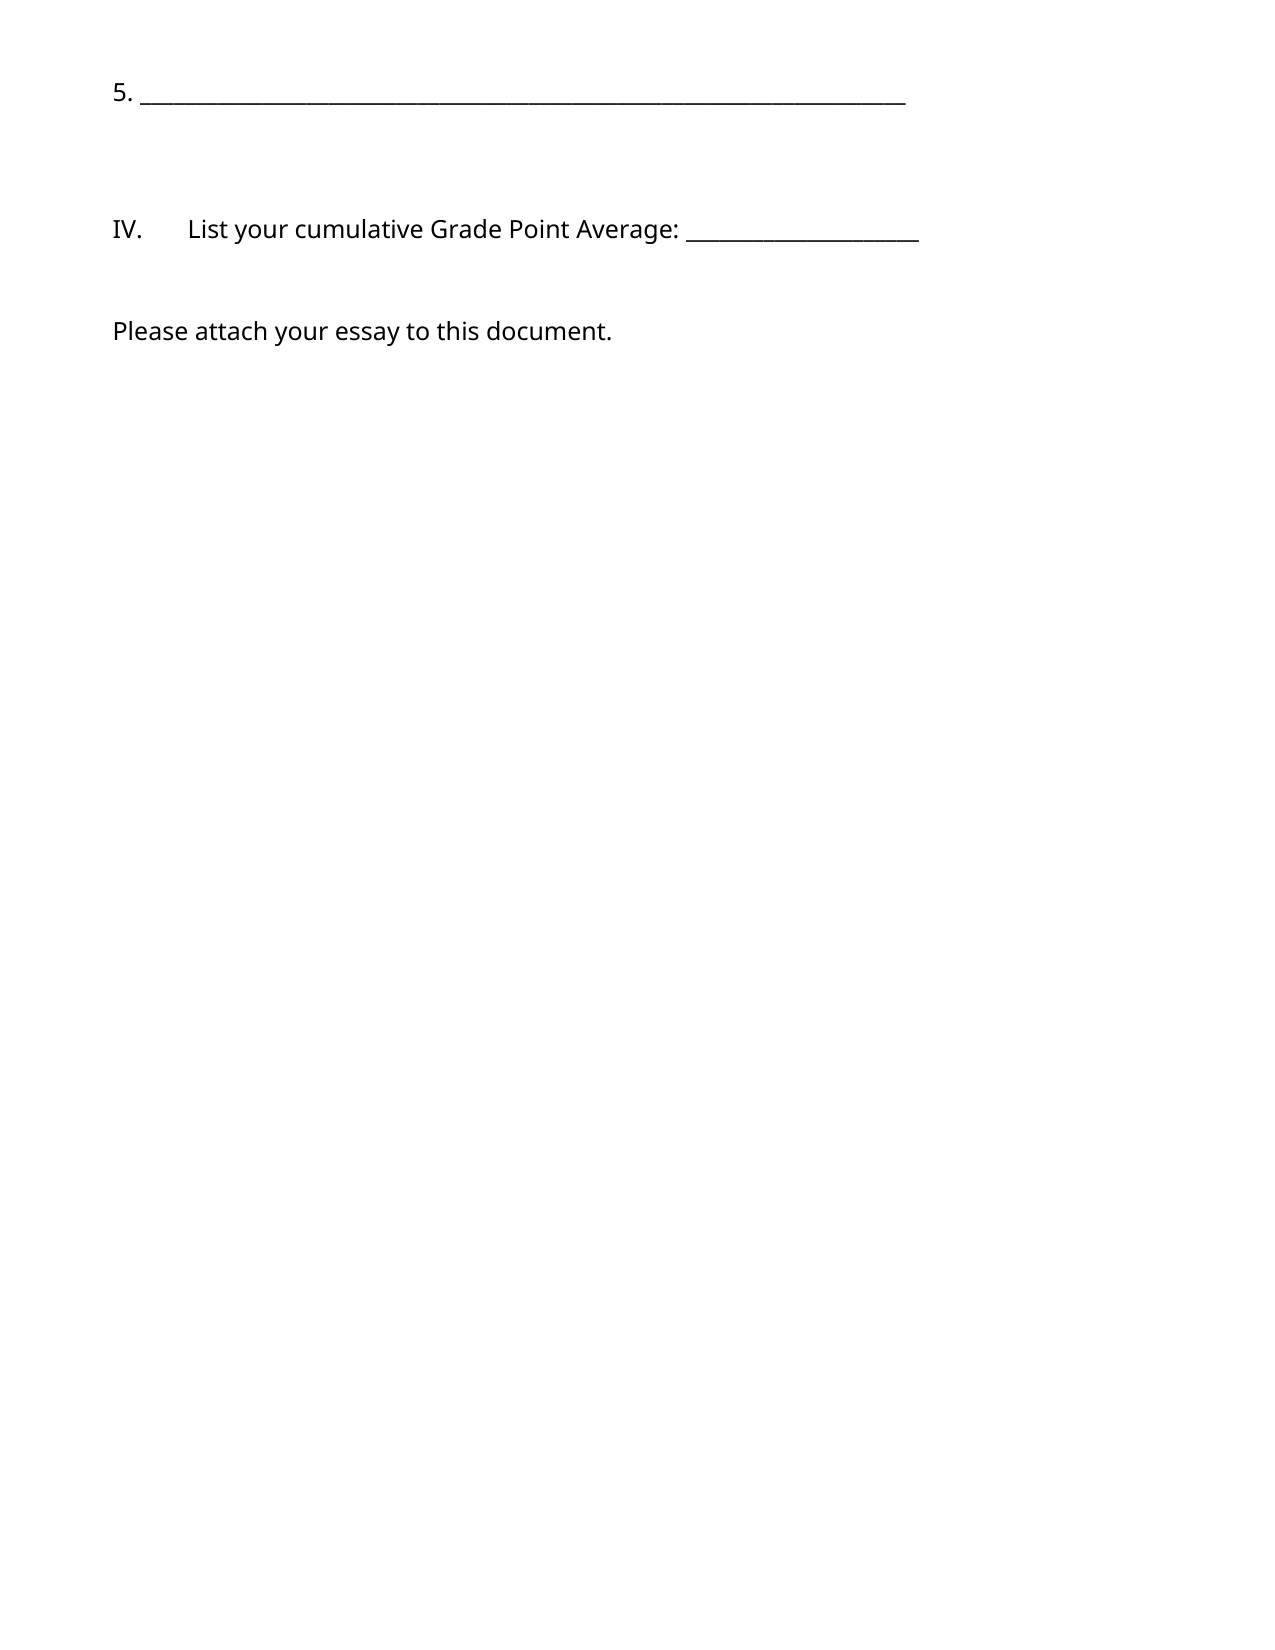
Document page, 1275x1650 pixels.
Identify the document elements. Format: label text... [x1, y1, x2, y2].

text 5. _____________________________________________________________________ [112, 75, 1162, 109]
text Please attach your essay to this document. [112, 313, 1162, 347]
list List your cumulative Grade Point Average: _____________________ [112, 211, 1162, 245]
